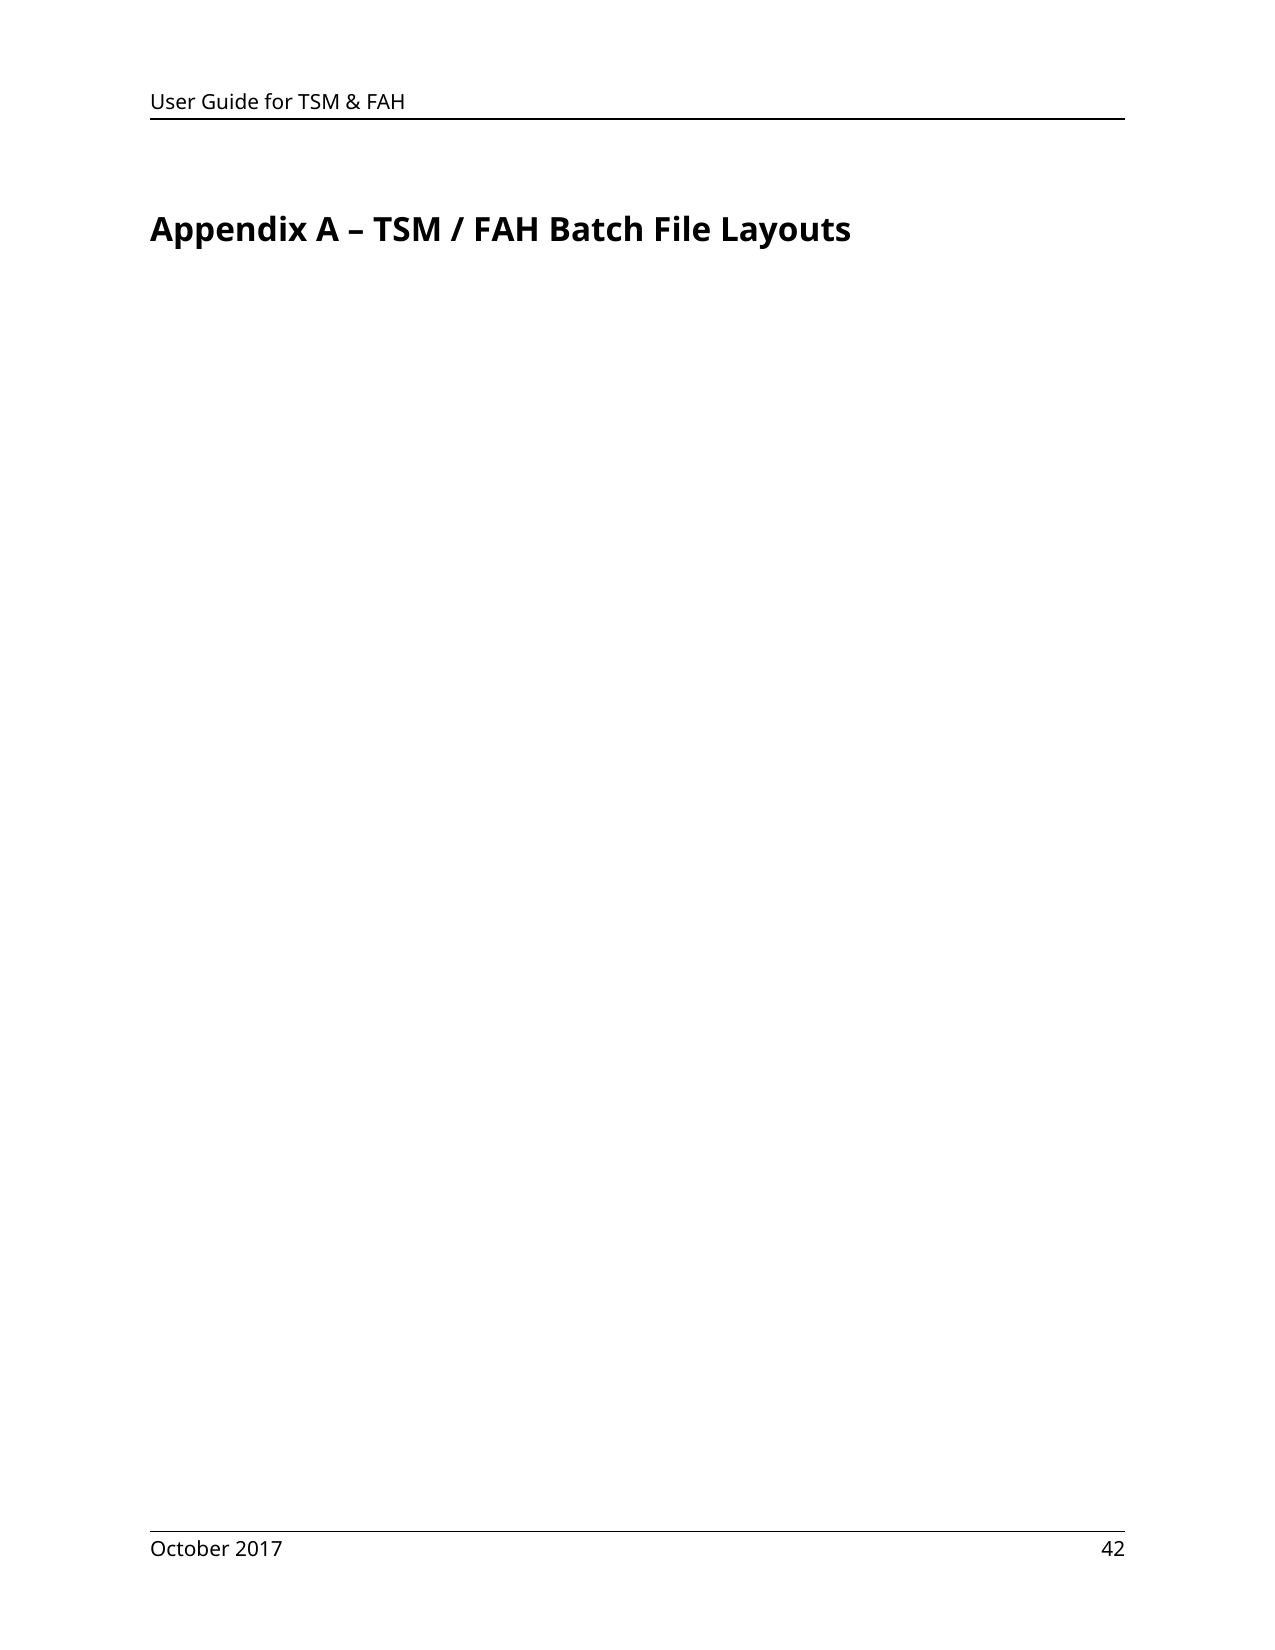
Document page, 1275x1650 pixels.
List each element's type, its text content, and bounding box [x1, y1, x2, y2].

subtitle Appendix A – TSM / FAH Batch File Layouts [150, 206, 1125, 252]
